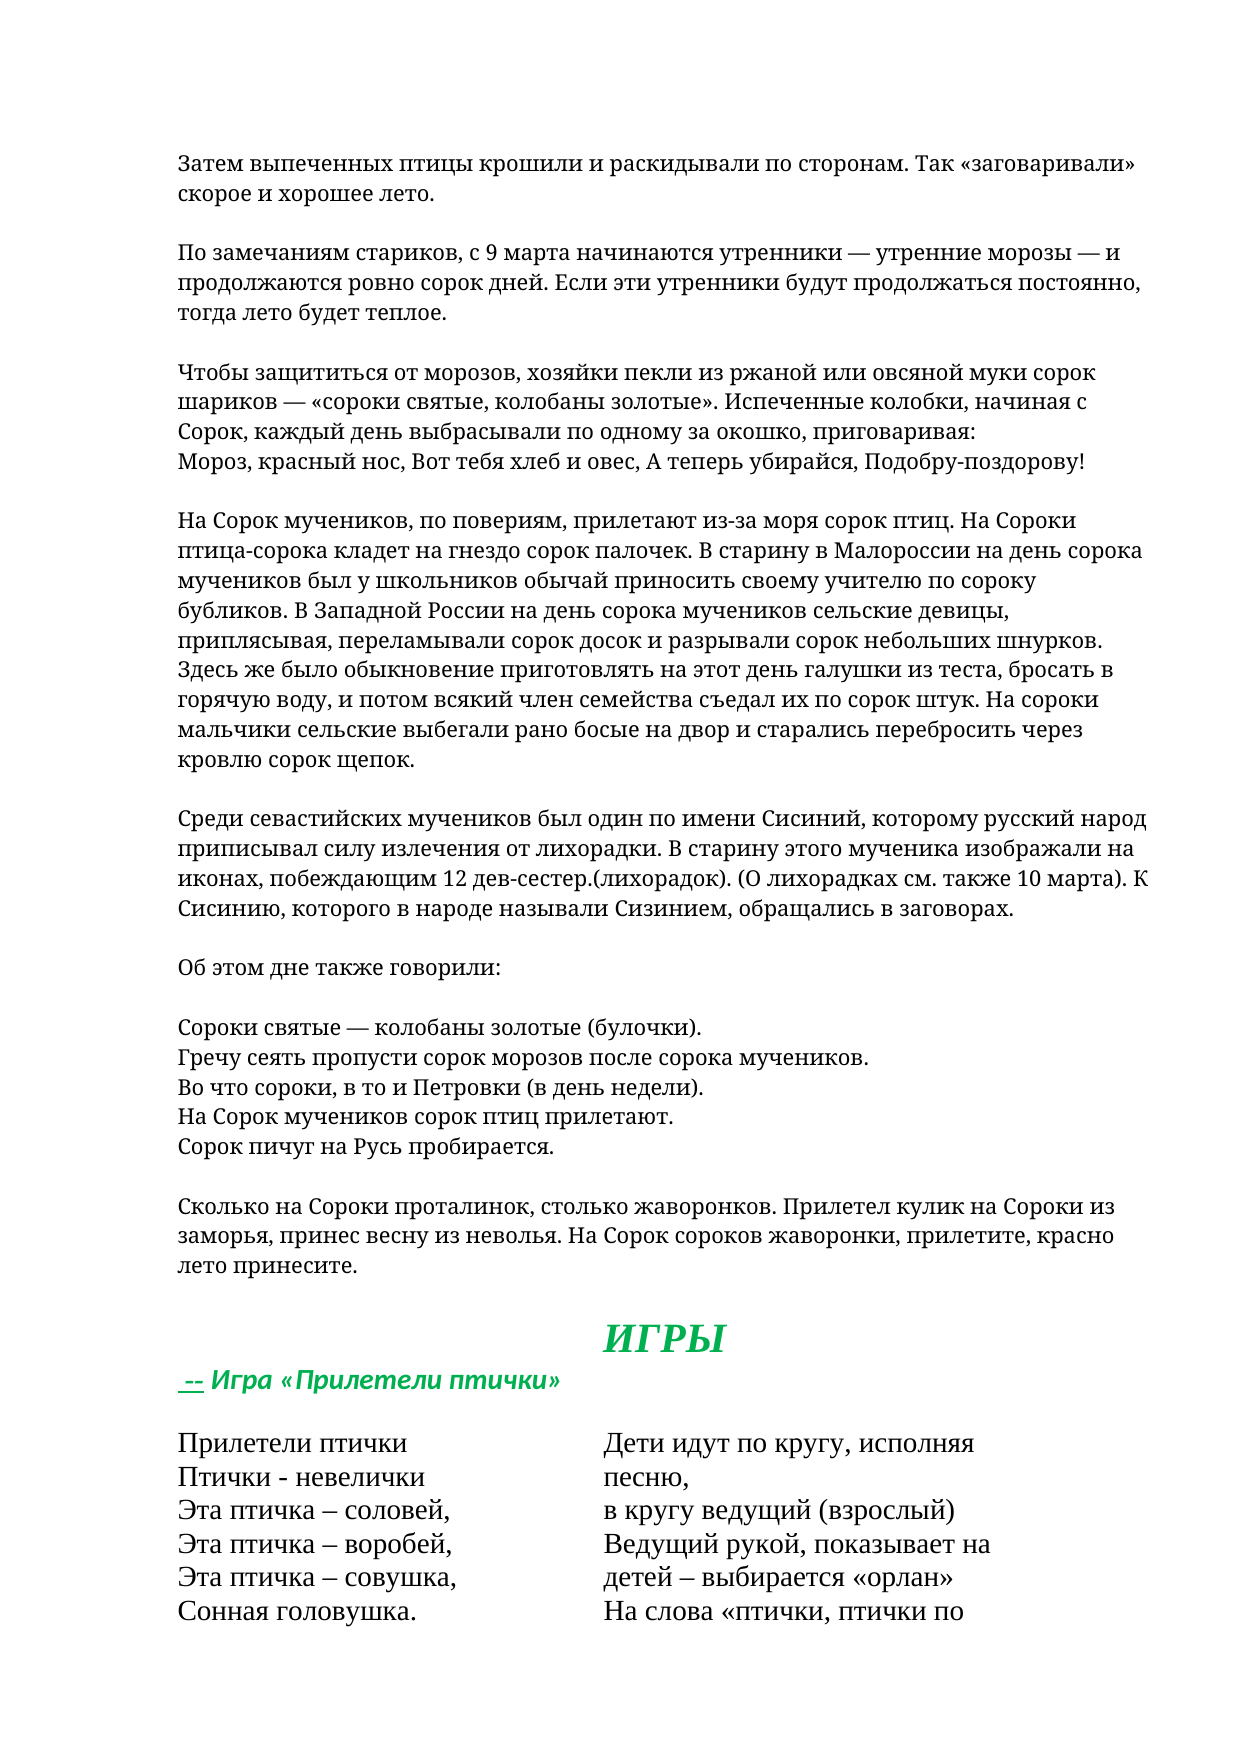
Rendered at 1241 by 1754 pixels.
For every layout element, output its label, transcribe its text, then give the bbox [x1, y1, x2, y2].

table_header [603, 1425, 1029, 1626]
text ИГРЫ [177, 1313, 1152, 1361]
text -- Игра «Прилетели птички» [177, 1361, 1152, 1397]
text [177, 118, 1152, 1280]
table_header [177, 1425, 603, 1626]
